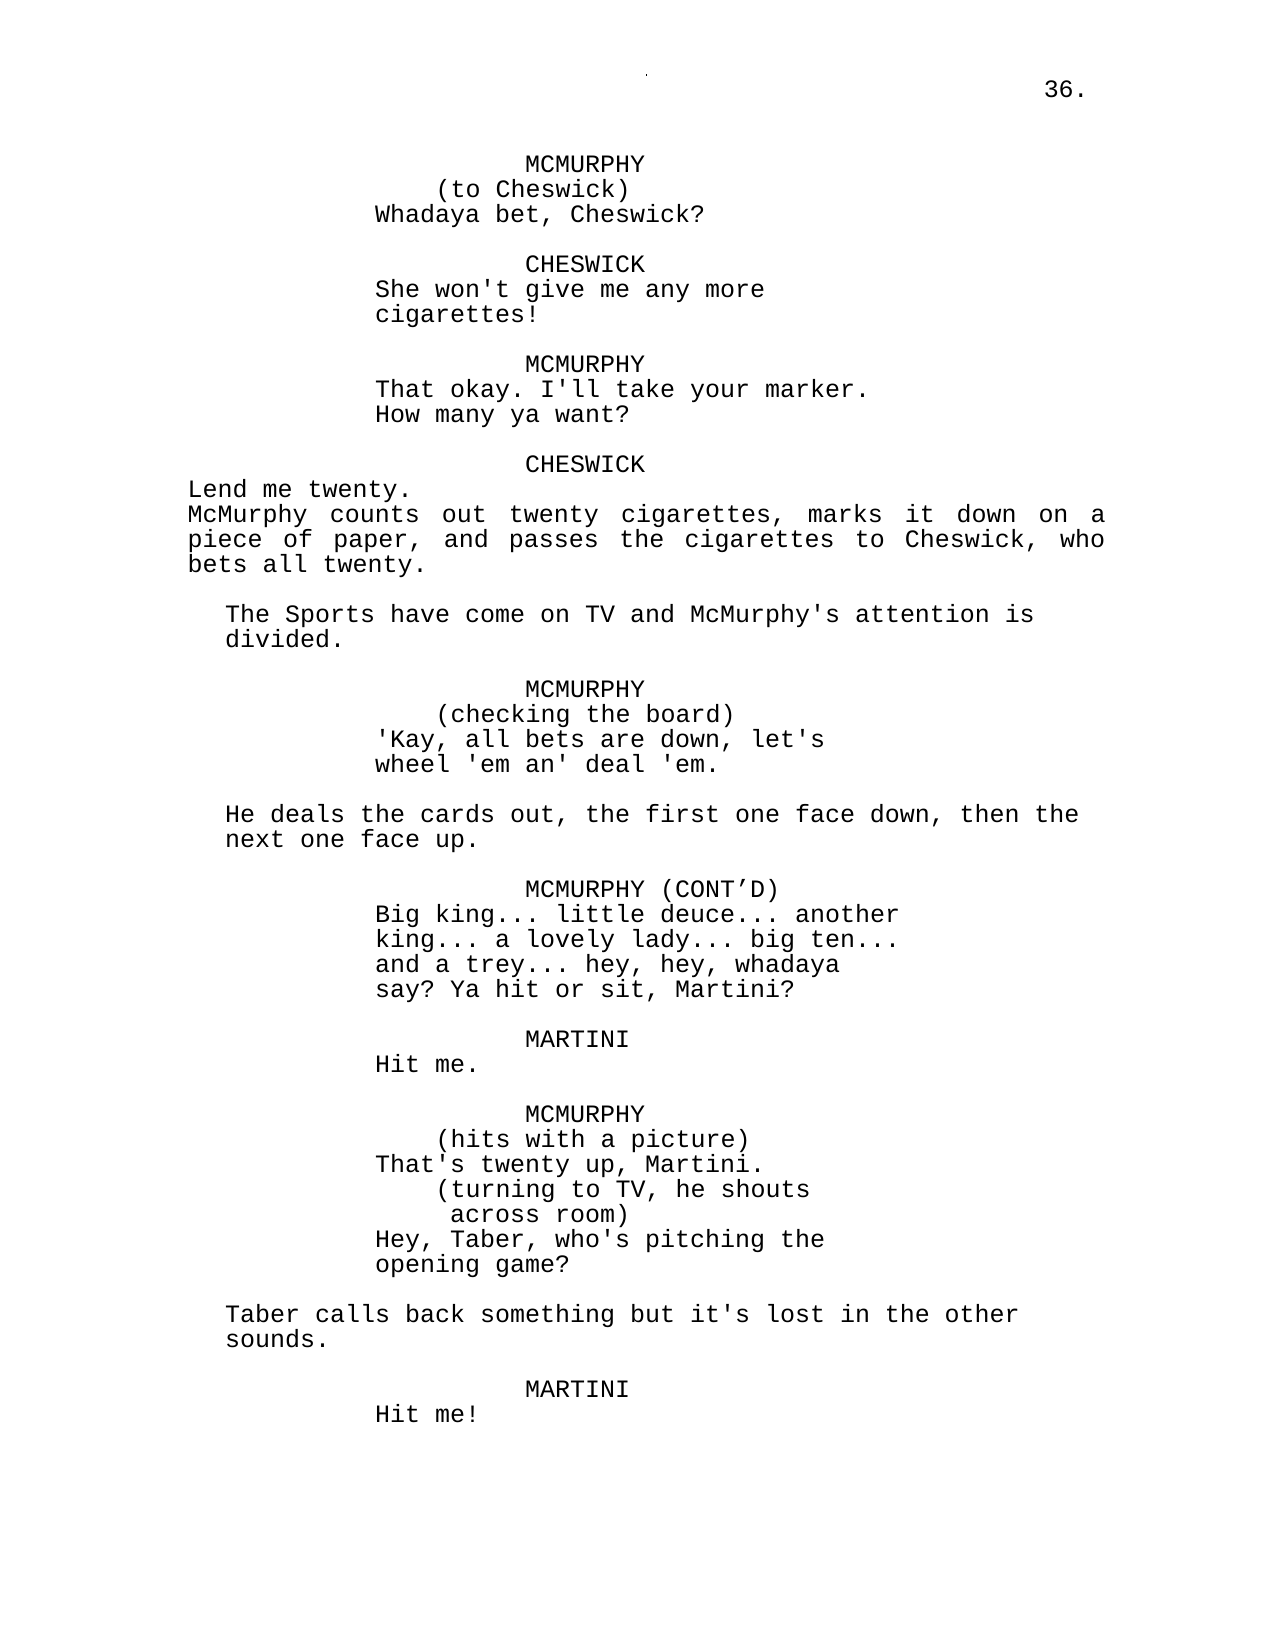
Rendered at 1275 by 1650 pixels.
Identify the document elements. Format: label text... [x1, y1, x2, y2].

text That's twenty up, Martini. [375, 1153, 1105, 1178]
text 36. [1044, 77, 1105, 102]
text CHESWICK [525, 452, 1105, 477]
text king... a lovely lady... big ten... [375, 928, 1105, 953]
text The Sports have come on TV and McMurphy's attention is divided. [225, 602, 1050, 653]
text That okay. I'll take your marker. [375, 377, 1105, 402]
text Big king... little deuce... another [375, 903, 1105, 928]
text CHESWICK [525, 252, 1105, 277]
text He deals the cards out, the first one face down, then the next one face up. [225, 802, 1095, 853]
text wheel 'em an' deal 'em. [375, 753, 1105, 778]
text (to Cheswick) [435, 177, 1105, 202]
text 'Kay, all bets are down, let's [375, 728, 1105, 753]
text MCMURPHY [525, 677, 1105, 703]
text MARTINI [525, 1377, 1105, 1403]
text say? Ya hit or sit, Martini? [375, 978, 1105, 1003]
text (turning to TV, he shouts [435, 1178, 1105, 1203]
text MCMURPHY [525, 352, 1105, 377]
text Hit me. [375, 1052, 486, 1078]
text MCMURPHY [525, 1102, 1105, 1128]
text Whadaya bet, Cheswick? [375, 202, 1105, 227]
text opening game? [375, 1253, 1105, 1278]
text She won't give me any more [375, 277, 1105, 302]
text Hit me! [375, 1402, 486, 1428]
text (hits with a picture) [435, 1128, 1105, 1153]
text (checking the board) [435, 703, 1105, 728]
text Taber calls back something but it's lost in the other sounds. [225, 1302, 1035, 1353]
text MCMURPHY [525, 152, 1105, 177]
list end me twenty. [187, 477, 1105, 502]
text MARTINI [525, 1027, 1105, 1053]
text and a trey... hey, hey, whadaya [375, 953, 1105, 978]
text MCMURPHY (CONT’D) [525, 877, 1105, 903]
list cMurphy counts out twenty cigarettes, marks it down on a piece of paper, and passes the cigarettes to Cheswick, who bets all twenty. [187, 502, 1105, 578]
text Hey, Taber, who's pitching the [375, 1228, 1105, 1253]
text cigarettes! [375, 302, 1105, 327]
text across room) [450, 1203, 1105, 1228]
text How many ya want? [375, 402, 1105, 427]
